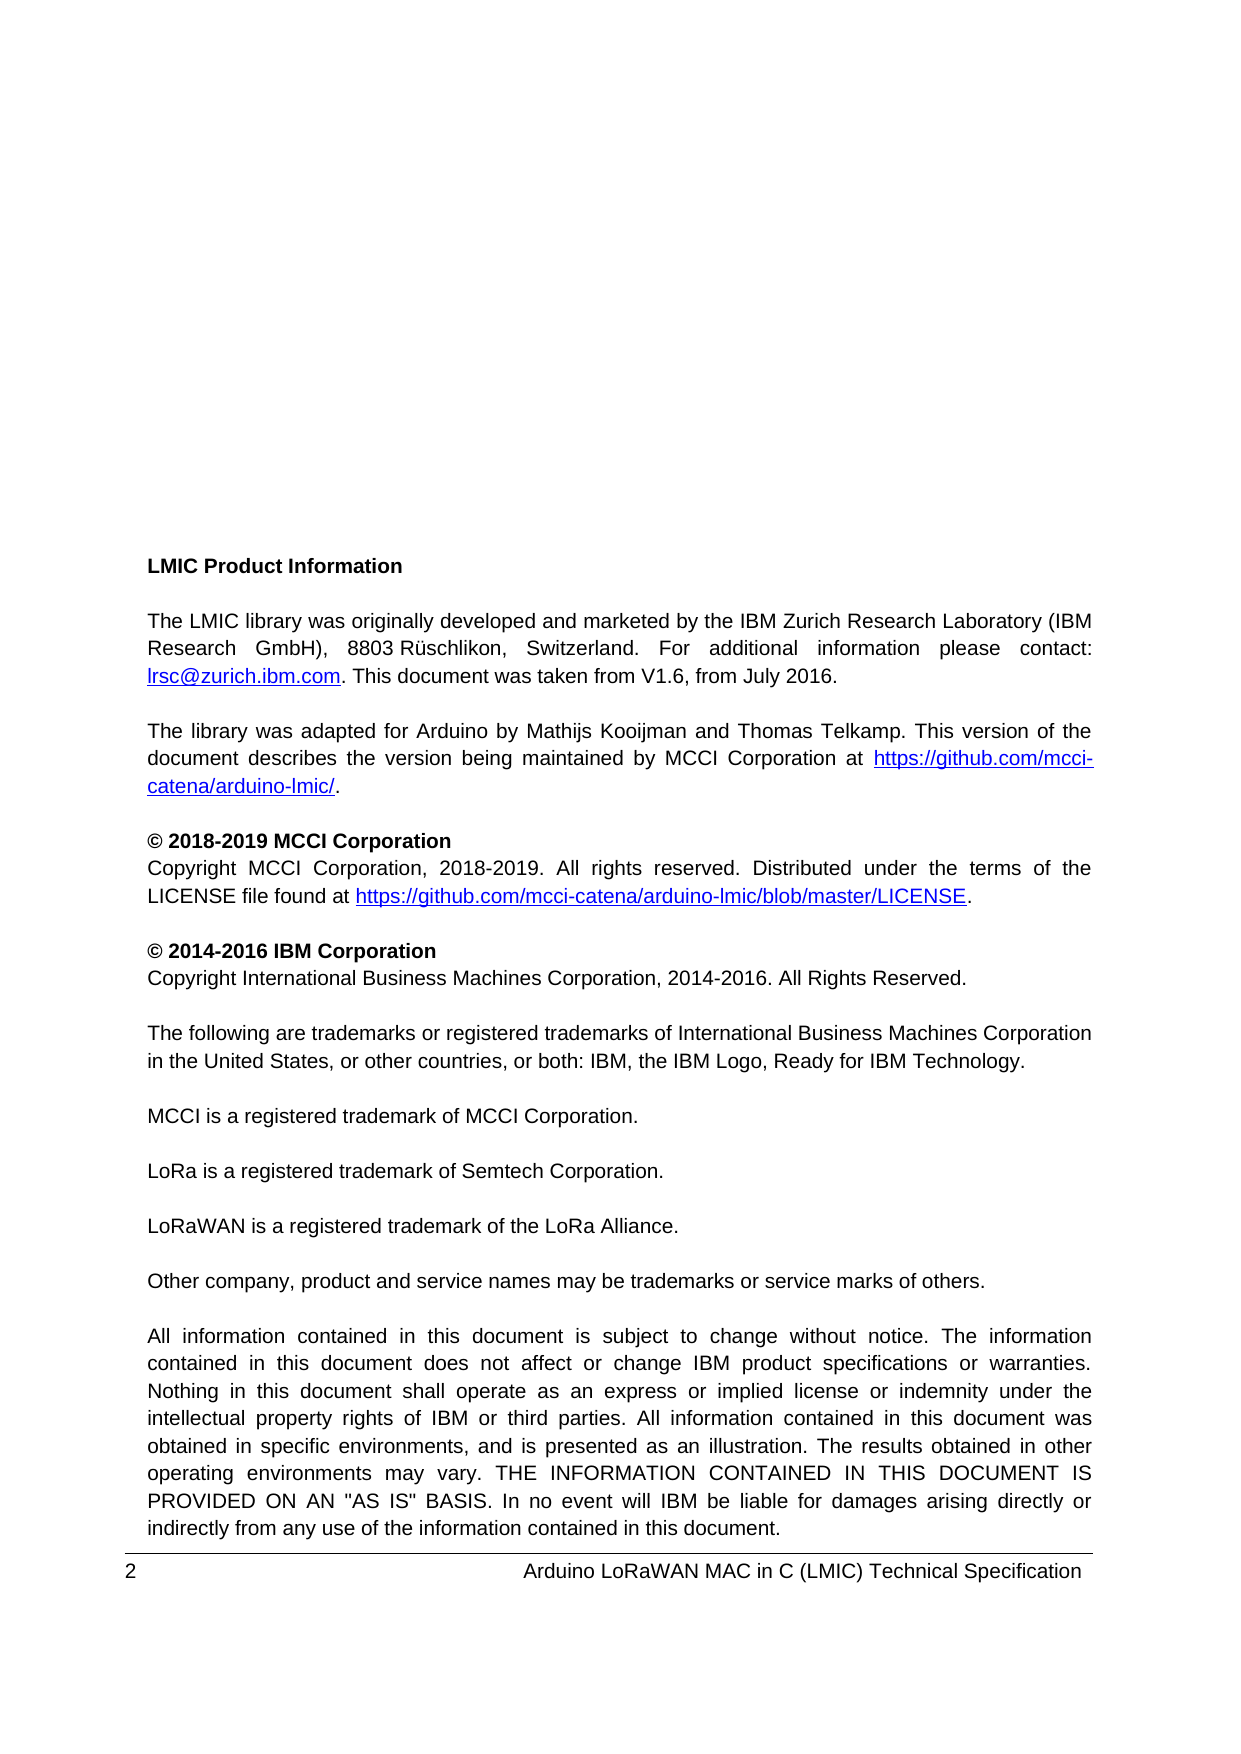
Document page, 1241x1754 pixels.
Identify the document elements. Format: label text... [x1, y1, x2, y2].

table_cell LMIC Product Information The LMIC library was originally developed and marketed by the Zurich Research Laboratory ( Research GmbH), 8803 Rüschlikon, Switzerland. For additional information please contact: lrsc@zurich.ibm.com. This document was taken from V1.6, from July 2016. The library was adapted for Arduino by Mathijs Kooijman and Thomas Telkamp. This version of the document describes the version being maintained by MCCI Corporation at https://github.com/mcci-catena/arduino-lmic/. © 2018-2019 MCCI Corporation Copyright MCCI Corporation, 2018-2019. All rights reserved. Distributed under the terms of the LICENSE file found at https://github.com/mcci-catena/arduino-lmic/blob/master/LICENSE. © 2014-2016 Corporation Copyright International Business Machines Corporation, 2014-2016. All Rights Reserved. The following are trademarks or registered trademarks of International Business Machines Corporation in the United States, or other countries, or both: IBM, the IBM Logo, Ready for IBM Technology. MCCI is a registered trademark of MCCI Corporation. LoRa is a registered trademark of Semtech Corporation. LoRaWAN is a registered trademark of the LoRa Alliance. Other company, product and service names may be trademarks or service marks of others. All information contained in this document is subject to change without notice. The information contained in this document does not affect or change IBM product specifications or warranties. Nothing in this document shall operate as an express or implied license or indemnity under the intellectual property rights of IBM or third parties. All information contained in this document was obtained in specific environments, and is presented as an illustration. The results obtained in other operating environments may vary. THE INFORMATION CONTAINED IN THIS DOCUMENT IS PROVIDED ON AN "AS IS" BASIS. In no event will IBM be liable for damages arising directly or indirectly from any use of the information contained in this document. [136, 147, 1104, 1552]
